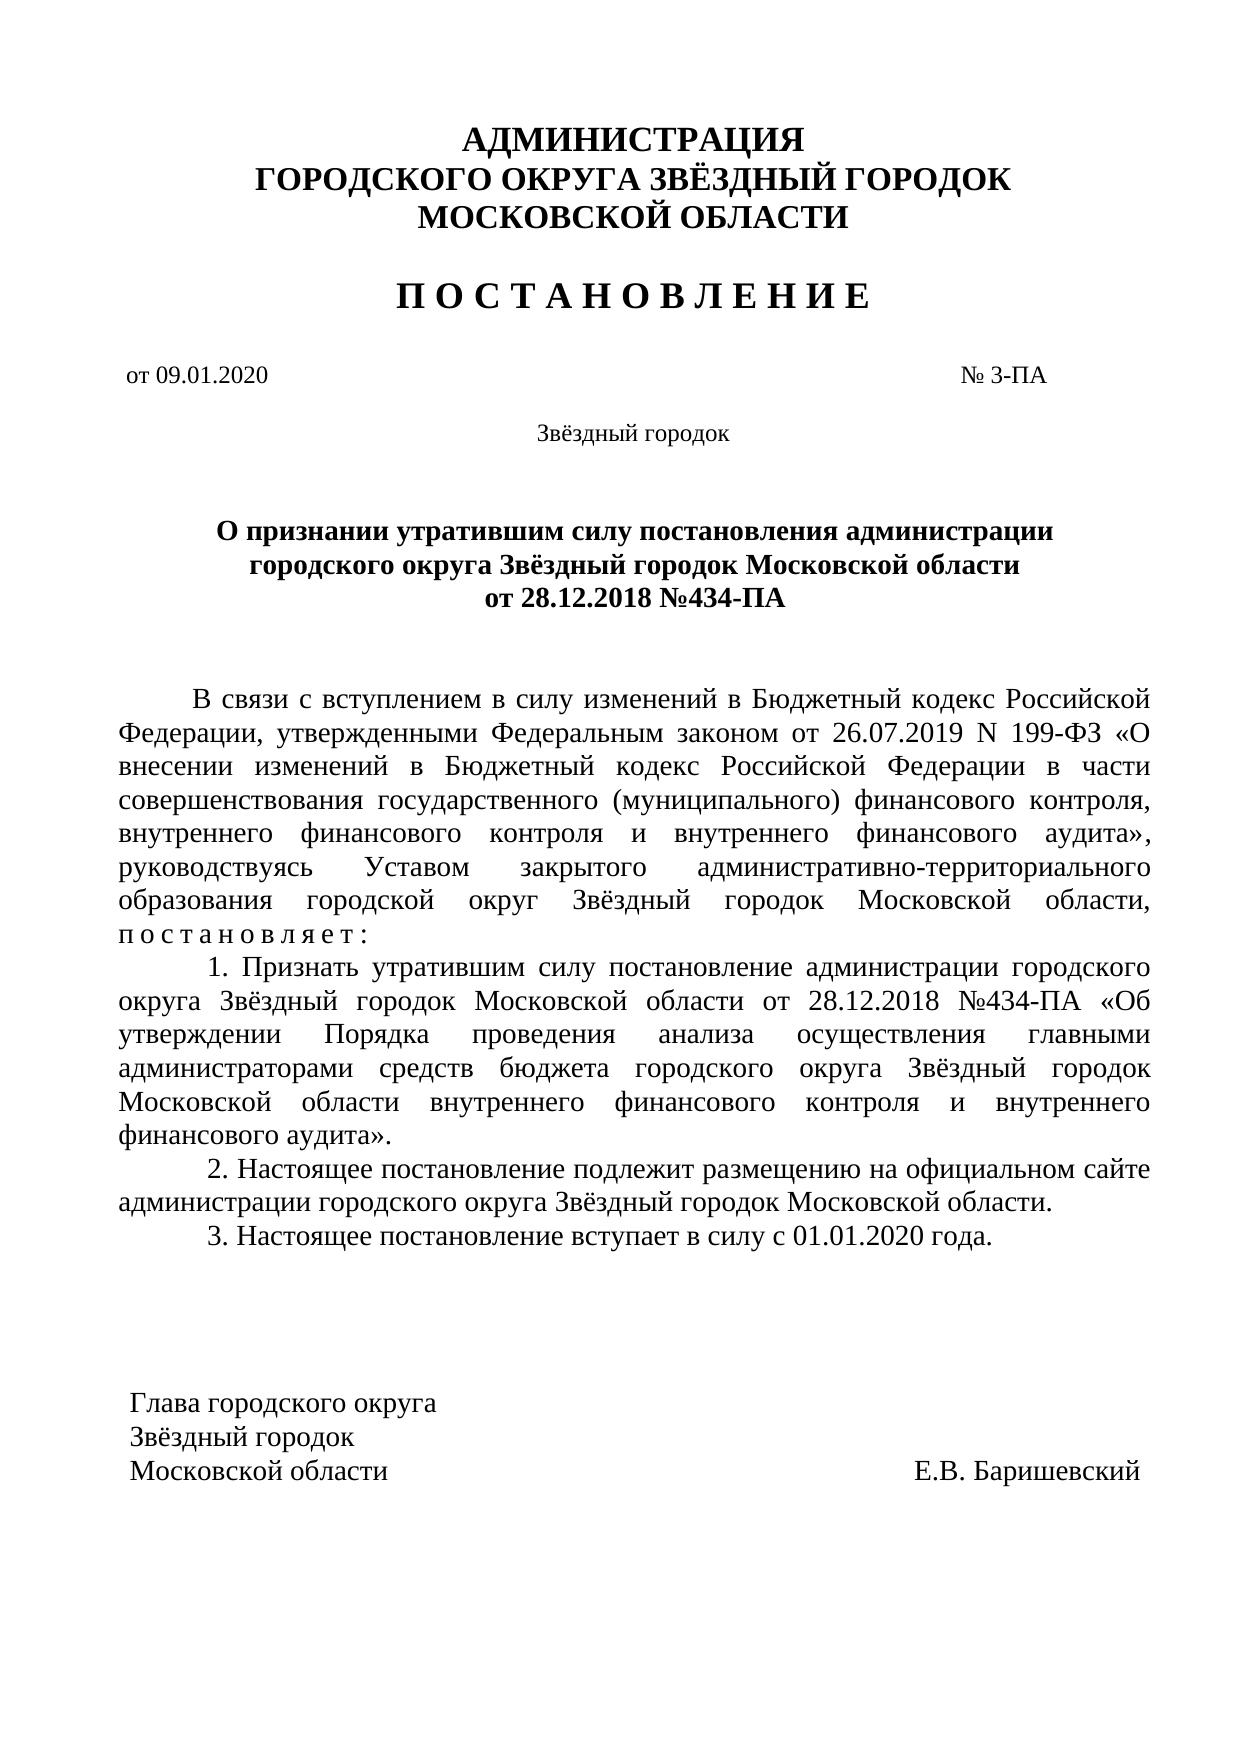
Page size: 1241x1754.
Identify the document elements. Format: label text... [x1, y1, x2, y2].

text 1. Признать утратившим силу постановление администрации городского округа Звёздный городок Московской области от 28.12.2018 №434-ПА «Об утверждении Порядка проведения анализа осуществления главными администраторами средств бюджета городского округа Звёздный городок Московской области внутреннего финансового контроля и внутреннего финансового аудита». [118, 949, 1152, 1151]
table_cell от 09.01.2020 [115, 360, 612, 418]
table_cell Звёздный городок [115, 418, 1152, 446]
text 2. Настоящее постановление подлежит размещению на официальном сайте администрации городского округа Звёздный городок Московской области. [118, 1151, 1152, 1218]
text городского округа Звёздный городок Московской области [118, 547, 1152, 581]
text от 28.12.2018 №434-ПА [118, 581, 1152, 614]
table_header АДМИНИСТРАЦИЯ ГОРОДСКОГО ОКРУГА ЗВЁЗДНЫЙ ГОРОДОК МОСКОВСКОЙ ОБЛАСТИ [115, 118, 1152, 274]
text 3. Настоящее постановление вступает в силу с 01.01.2020 года. [118, 1218, 1152, 1251]
table_header Глава городского округа Звёздный городок Московской области [118, 1386, 626, 1486]
text В связи с вступлением в силу изменений в Бюджетный кодекс Российской Федерации, утвержденными Федеральным законом от 26.07.2019 N 199-ФЗ «О внесении изменений в Бюджетный кодекс Российской Федерации в части совершенствования государственного (муниципального) финансового контроля, внутреннего финансового контроля и внутреннего финансового аудита», руководствуясь Уставом закрытого административно-территориального образования городской округ Звёздный городок Московской области, постановляет: [118, 681, 1152, 949]
table_cell П О С Т А Н О В Л Е Н И Е [115, 274, 1152, 360]
table_cell № 3-ПА [612, 360, 1152, 418]
table_header Е.В. Баришевский [626, 1386, 1152, 1486]
text О признании утратившим силу постановления администрации [118, 513, 1152, 547]
